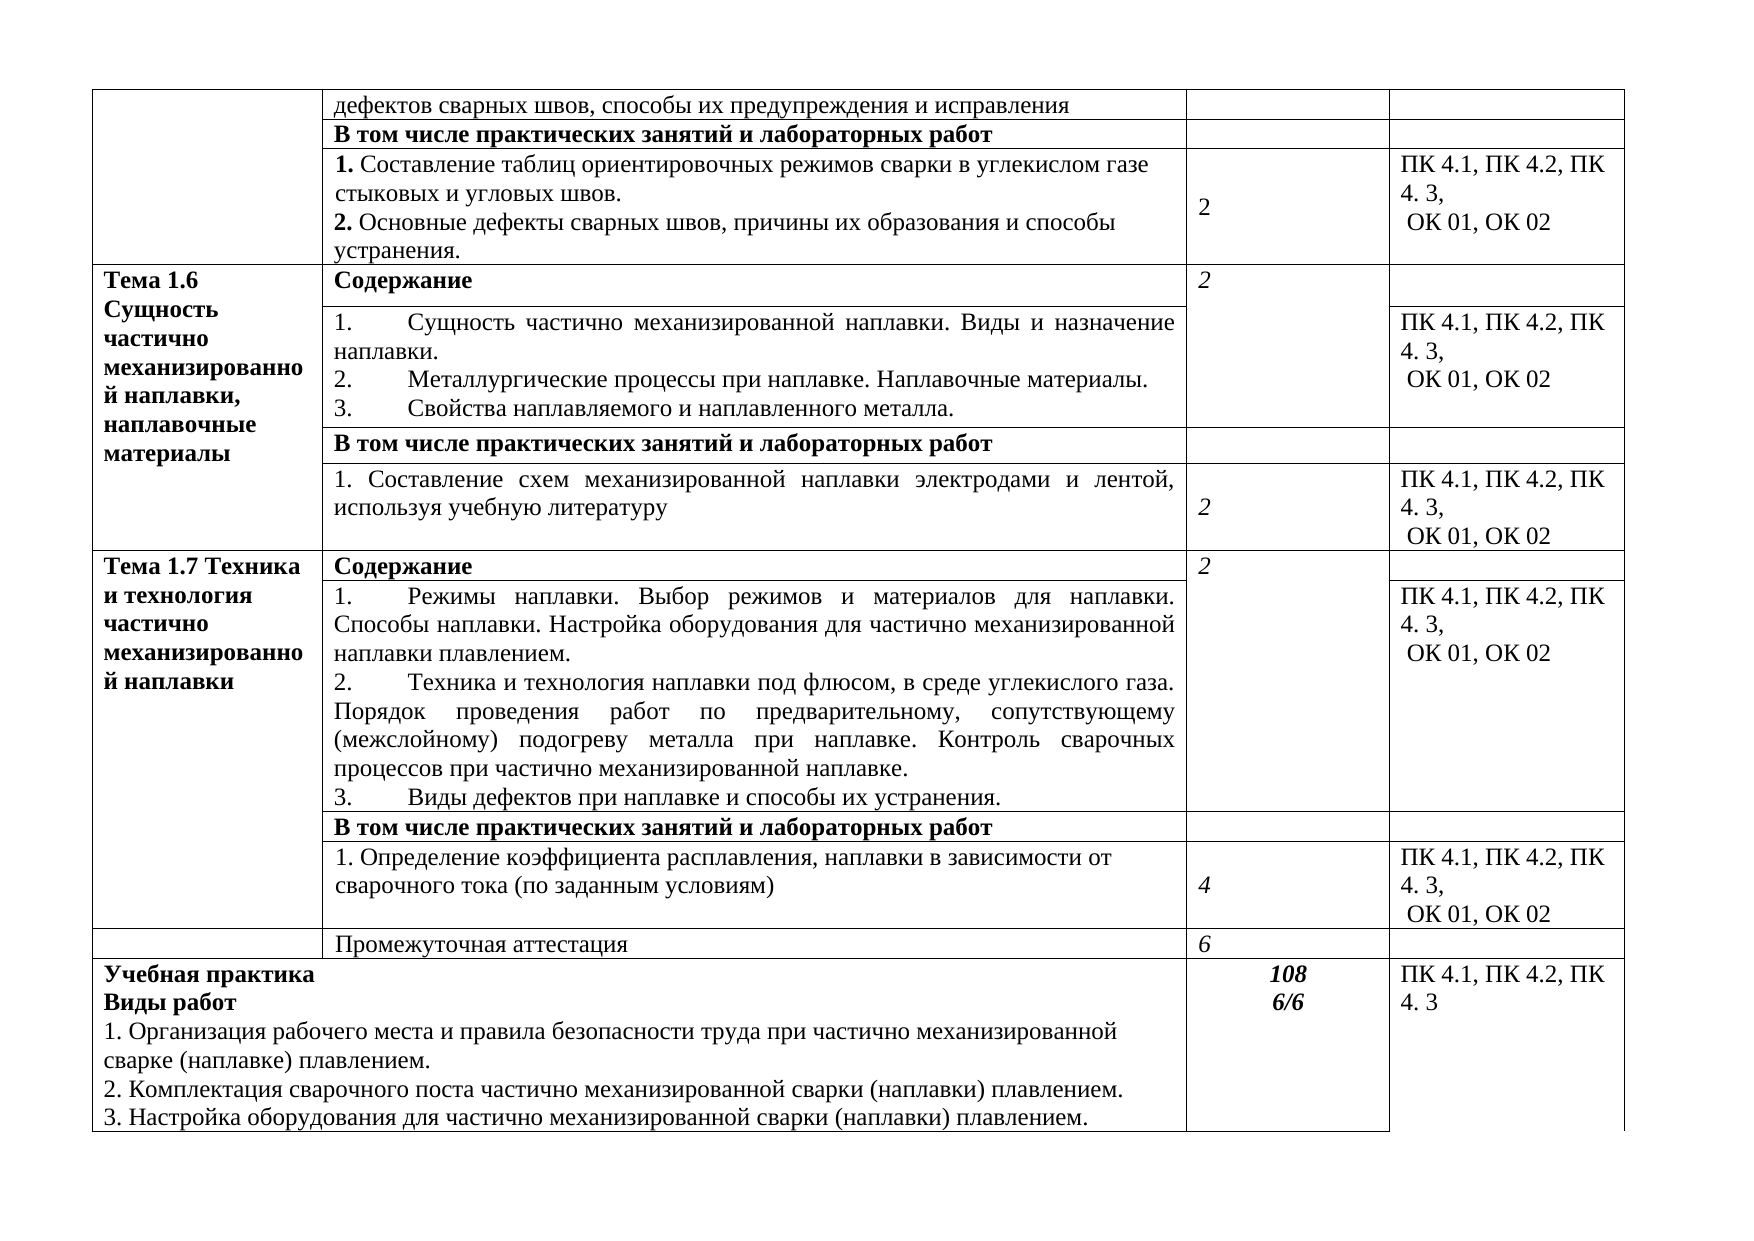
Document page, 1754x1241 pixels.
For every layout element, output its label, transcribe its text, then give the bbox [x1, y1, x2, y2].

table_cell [1390, 959, 1624, 1131]
table_cell 1. Сущность частично механизированной наплавки. Виды и назначение наплавки. 2. Металлургические процессы при наплавке. Наплавочные материалы. 3. Свойства наплавляемого и наплавленного металла. [323, 307, 1186, 427]
table_cell 2 [1187, 551, 1389, 811]
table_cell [323, 90, 1186, 118]
table_cell В том числе практических занятий и лабораторных работ [323, 120, 1186, 148]
table_cell 6 [1187, 929, 1389, 958]
table_cell [1187, 120, 1389, 148]
table_cell 1. Составление схем механизированной наплавки электродами и лентой, используя учебную литературу [323, 464, 1186, 550]
table_cell 2 [1187, 464, 1389, 550]
table_cell [1187, 812, 1389, 841]
table_cell Содержание [323, 265, 1186, 306]
table_cell 1. Составление таблиц ориентировочных режимов сварки в углекислом газе стыковых и угловых швов. 2. Основные дефекты сварных швов, причины их образования и способы устранения. [323, 149, 1186, 264]
table_cell 4 [1187, 842, 1389, 928]
table_cell ПК 4.1, ПК 4.2, ПК 4. 3, ОК 01, ОК 02 [1390, 464, 1624, 550]
table_cell В том числе практических занятий и лабораторных работ [323, 428, 1186, 463]
table_cell [93, 929, 322, 958]
table_cell ПК 4.1, ПК 4.2, ПК 4. 3, ОК 01, ОК 02 [1390, 842, 1624, 928]
table_cell Тема 1.7 Техника и технология частично механизированной наплавки [93, 551, 322, 928]
table_cell 108 6/6 [1187, 959, 1389, 1131]
table_cell Промежуточная аттестация [323, 929, 1186, 958]
table_cell ПК 4.1, ПК 4.2, ПК 4. 3, ОК 01, ОК 02 [1390, 307, 1624, 427]
table_cell 2 [1187, 265, 1389, 427]
table_cell [1390, 551, 1624, 580]
table_cell 1. Определение коэффициента расплавления, наплавки в зависимости от сварочного тока (по заданным условиям) [323, 842, 1186, 928]
table_cell [1390, 120, 1624, 148]
table_cell [1390, 812, 1624, 841]
table_cell [1187, 428, 1389, 463]
table_cell 2 [1187, 149, 1389, 264]
table_cell Тема 1.6 Сущность частично механизированной наплавки, наплавочные материалы [93, 265, 322, 550]
table_cell В том числе практических занятий и лабораторных работ [323, 812, 1186, 841]
table_cell 1. Режимы наплавки. Выбор режимов и материалов для наплавки. Способы наплавки. Настройка оборудования для частично механизированной наплавки плавлением. 2. Техника и технология наплавки под флюсом, в среде углекислого газа. Порядок проведения работ по предварительному, сопутствующему (межслойному) подогреву металла при наплавке. Контроль сварочных процессов при частично механизированной наплавке. 3. Виды дефектов при наплавке и способы их устранения. [323, 581, 1186, 811]
table_cell ПК 4.1, ПК 4.2, ПК 4. 3, ОК 01, ОК 02 [1390, 581, 1624, 811]
table_cell [1390, 929, 1624, 958]
table_cell ПК 4.1, ПК 4.2, ПК 4. 3, ОК 01, ОК 02 [1390, 149, 1624, 264]
table_cell Содержание [323, 551, 1186, 580]
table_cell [1390, 90, 1624, 118]
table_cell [93, 959, 1186, 1131]
table_cell [1390, 428, 1624, 463]
table_cell [1390, 265, 1624, 306]
